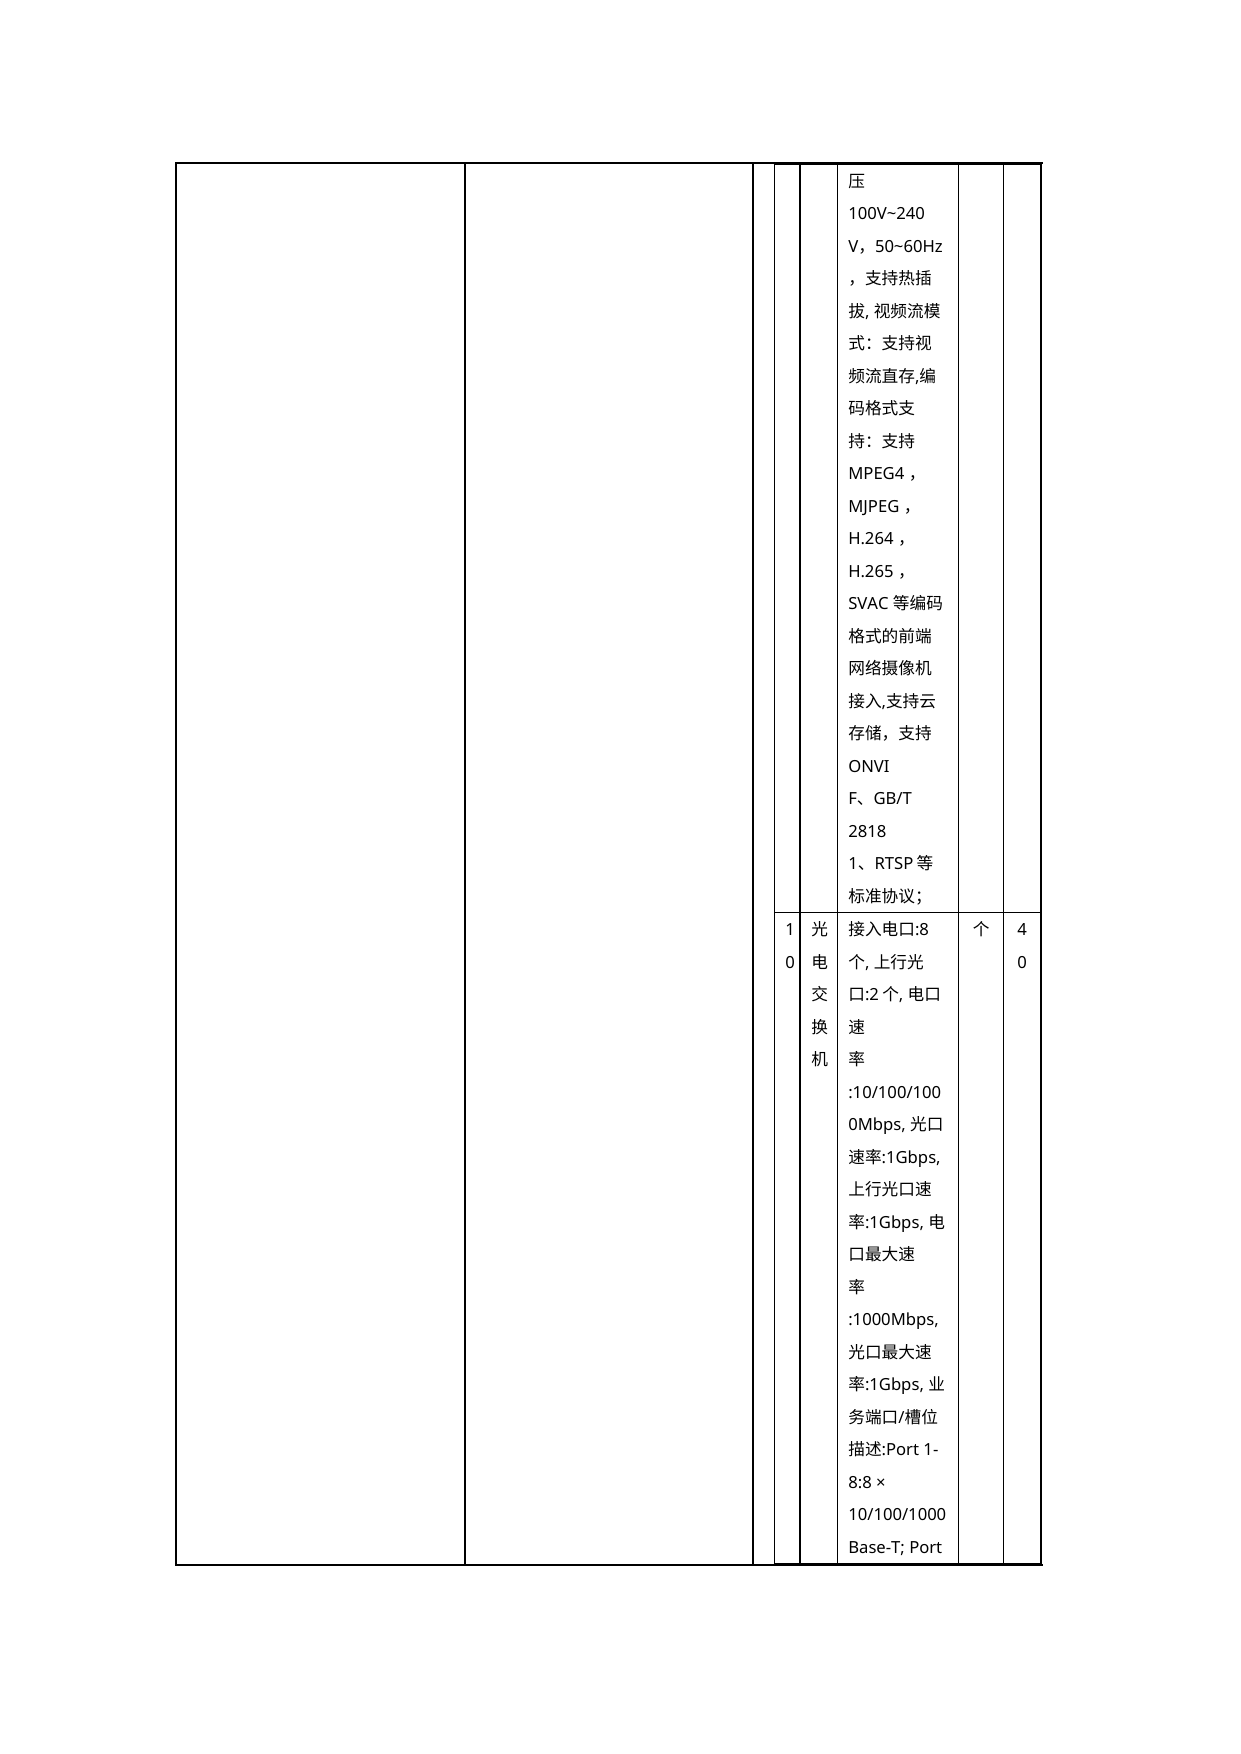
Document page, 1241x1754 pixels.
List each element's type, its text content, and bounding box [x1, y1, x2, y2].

table_cell [775, 913, 799, 1563]
table_cell [838, 913, 958, 1563]
table_cell 2 [177, 164, 464, 1564]
table_cell [775, 165, 799, 912]
table_cell [754, 164, 774, 1564]
table_cell [959, 165, 1003, 912]
table_cell [838, 165, 958, 912]
table_cell [801, 913, 837, 1563]
table_cell [801, 165, 837, 912]
table_cell [959, 913, 1003, 1563]
table_cell [1004, 913, 1040, 1563]
table_cell [466, 164, 752, 1564]
table_cell [1004, 165, 1040, 912]
